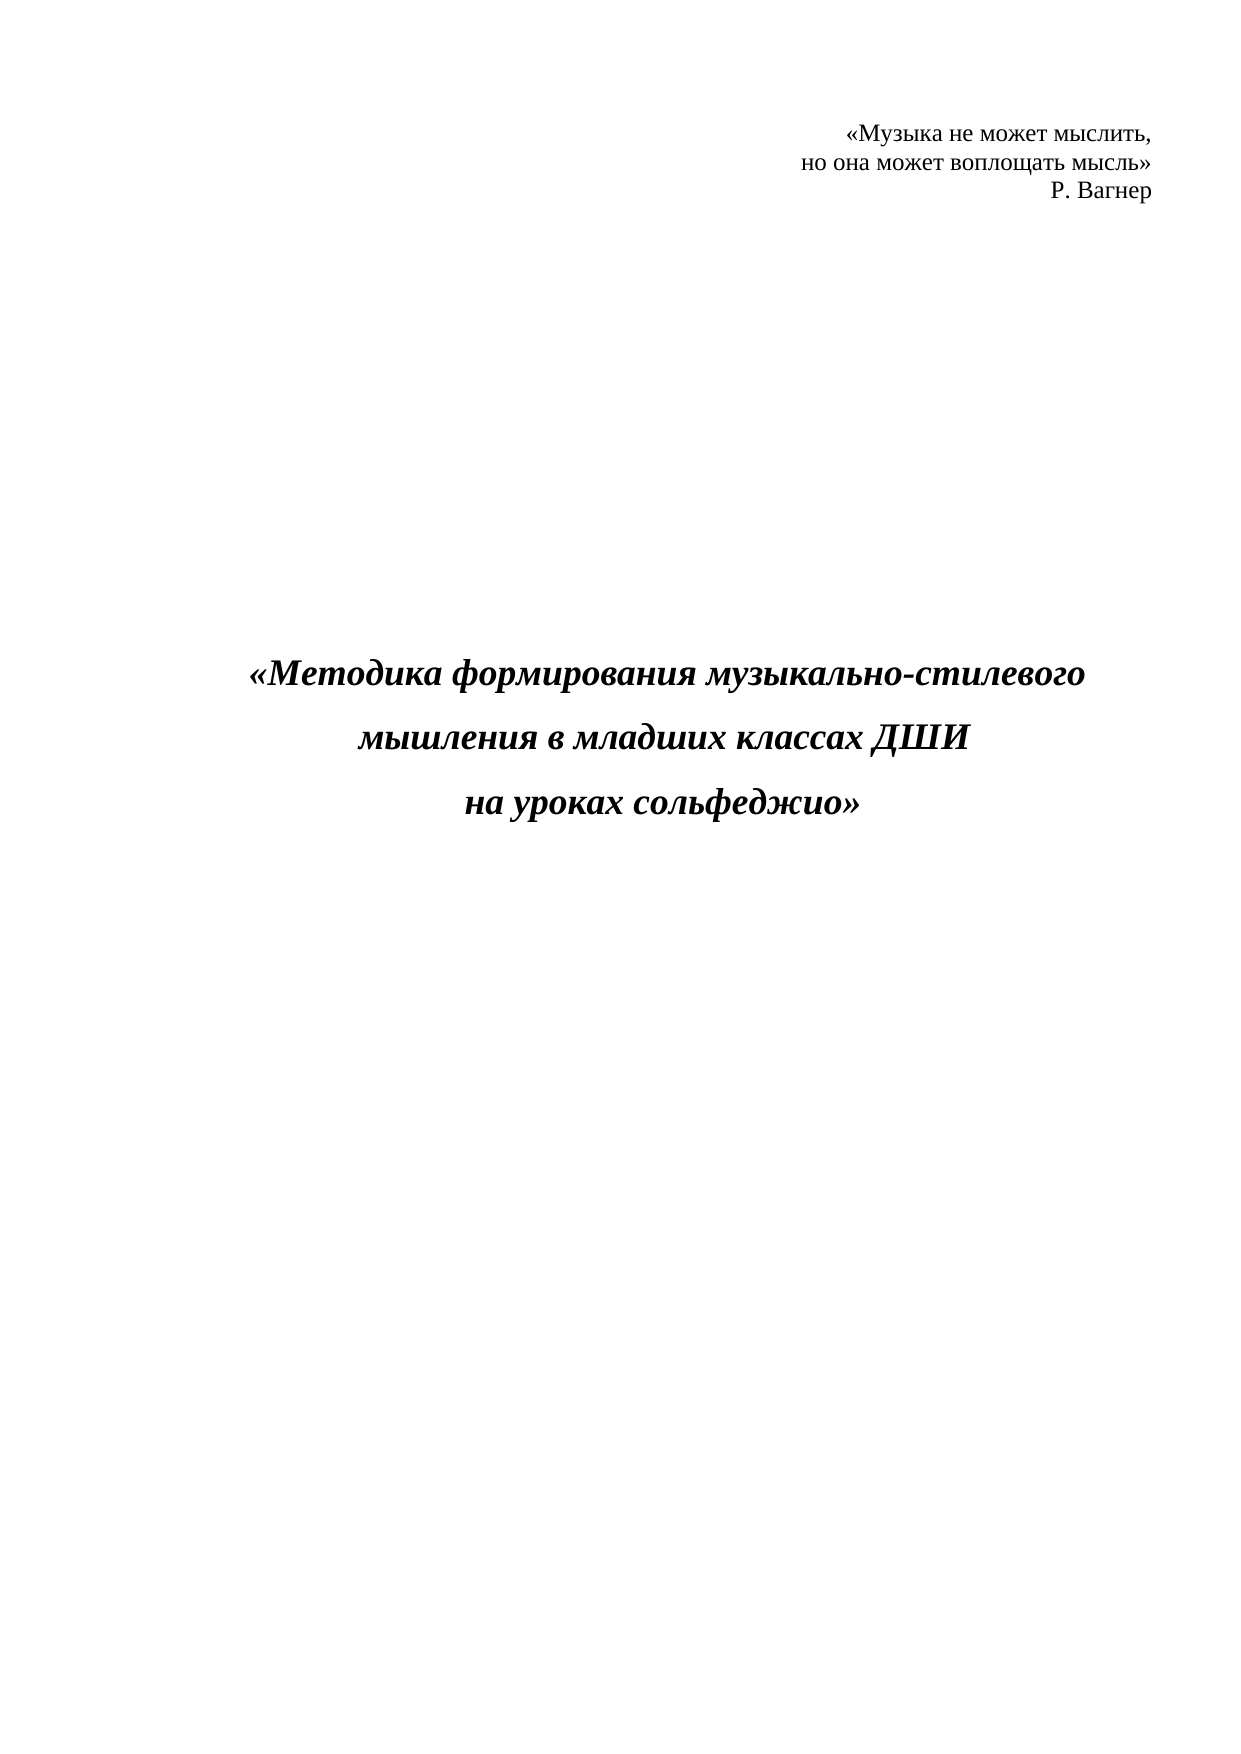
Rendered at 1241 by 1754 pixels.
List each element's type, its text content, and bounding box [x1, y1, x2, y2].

text но она может воплощать мысль» [177, 147, 1152, 176]
text «Методика формирования музыкально-стилевого мышления в младших классах ДШИ [177, 650, 1152, 758]
text «Музыка не может мыслить, [177, 118, 1152, 147]
text Р. Вагнер [177, 176, 1152, 204]
text на уроках сольфеджио» [177, 779, 1152, 822]
